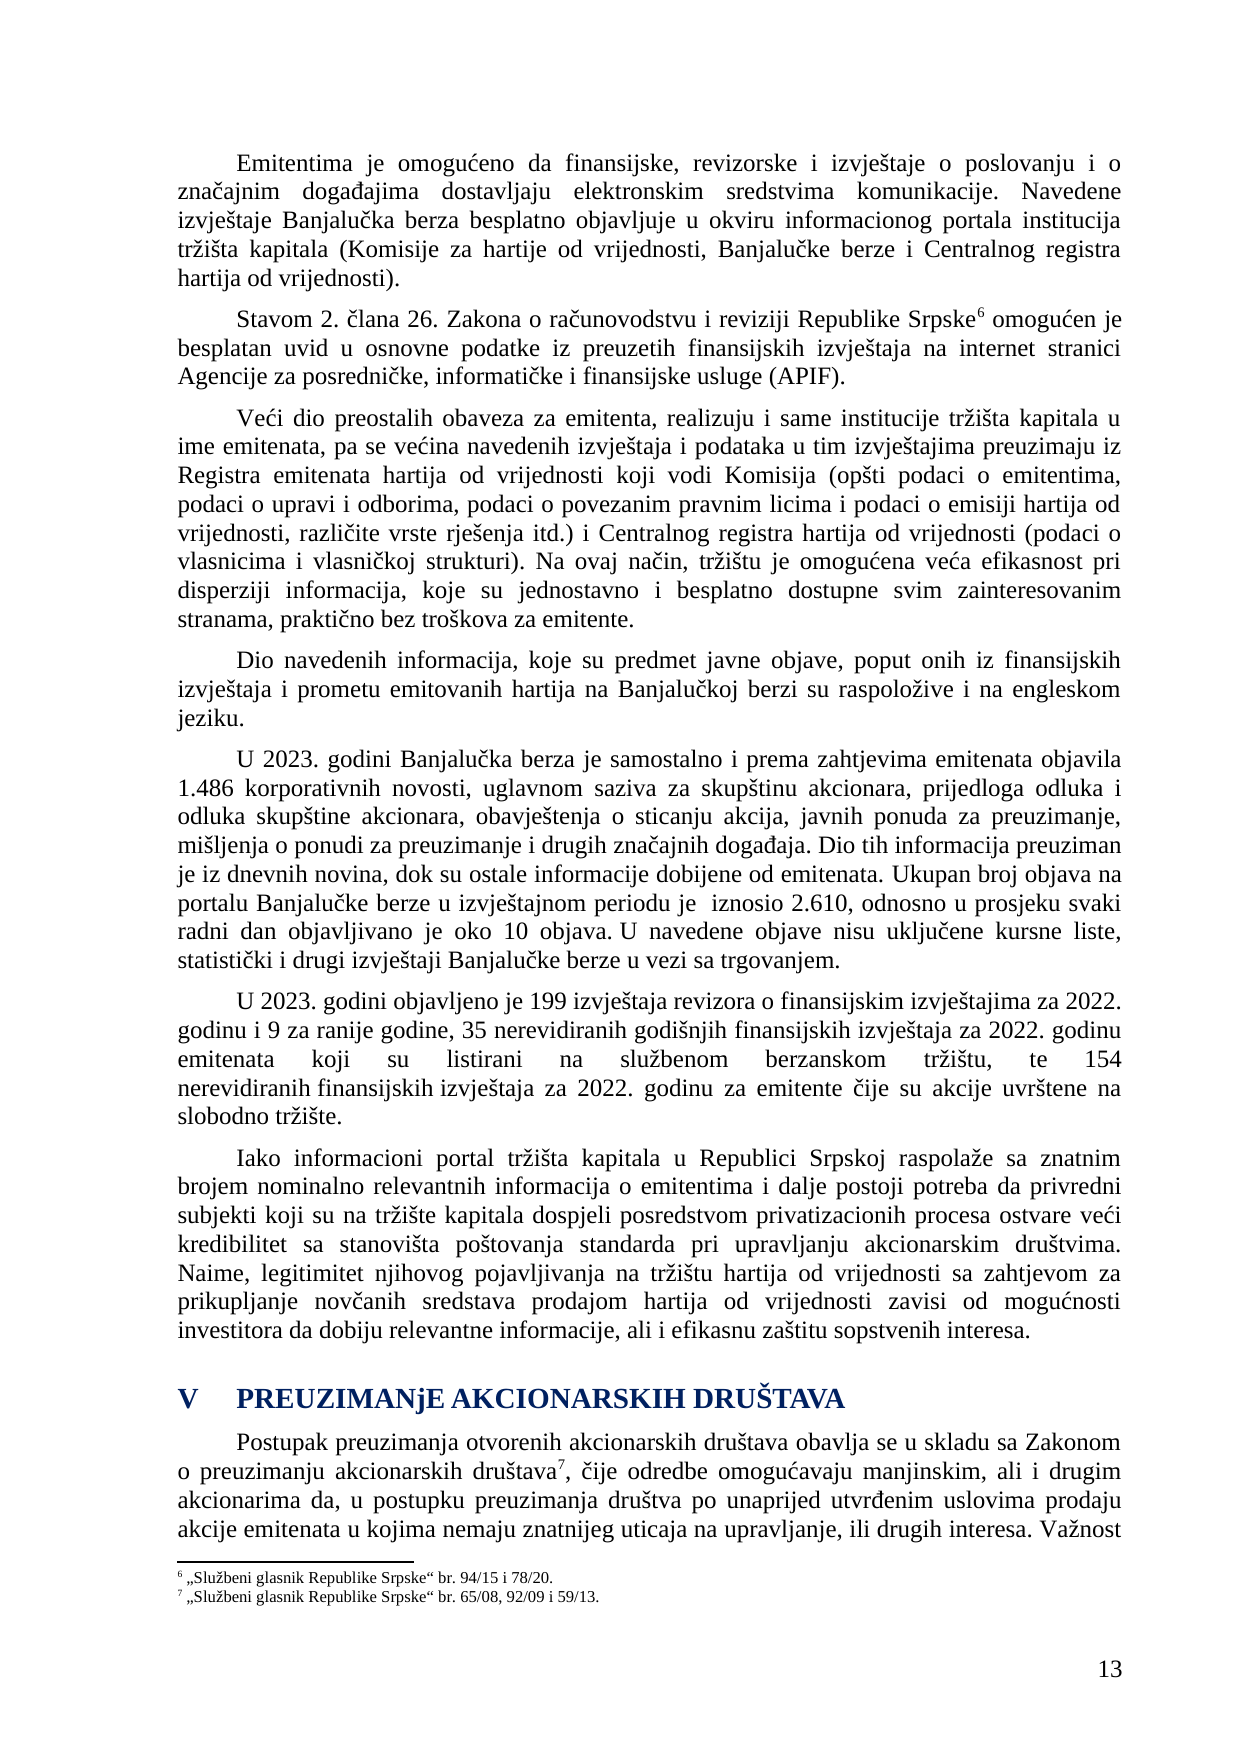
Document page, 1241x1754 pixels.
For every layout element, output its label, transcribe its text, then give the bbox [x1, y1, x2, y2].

text Emitentima je omogućeno da finansijske, revizorske i izvještaje o poslovanju i o značajnim događajima dostavlјaju elektronskim sredstvima komunikacije. Navedene izvještaje Banjalučka berza besplatno objavlјuje u okviru informacionog portala institucija tržišta kapitala (Komisije za hartije od vrijednosti, Banjalučke berze i Centralnog registra hartija od vrijednosti). [177, 148, 1122, 291]
text U 2023. godini Banjalučka berza je samostalno i prema zahtjevima emitenata objavila 1.486 korporativnih novosti, uglavnom saziva za skupštinu akcionara, prijedloga odluka i odluka skupštine akcionara, obavještenja o sticanju akcija, javnih ponuda za preuzimanje, mišlјenja o ponudi za preuzimanje i drugih značajnih događaja. Dio tih informacija preuziman je iz dnevnih novina, dok su ostale informacije dobijene od emitenata. Ukupan broj objava na portalu Banjalučke berze u izvještajnom periodu je iznosio 2.610, odnosno u prosjeku svaki radni dan objavlјivano je oko 10 objava. U navedene objave nisu uklјučene kursne liste, statistički i drugi izvještaji Banjalučke berze u vezi sa trgovanjem. [177, 744, 1122, 974]
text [177, 1427, 1122, 1542]
text Iako informacioni portal tržišta kapitala u Republici Srpskoj raspolaže sa znatnim brojem nominalno relevantnih informacija o emitentima i dalјe postoji potreba da privredni subjekti koji su na tržište kapitala dospjeli posredstvom privatizacionih procesa ostvare veći kredibilitet sa stanovišta poštovanja standarda pri upravlјanju akcionarskim društvima. Naime, legitimitet njihovog pojavlјivanja na tržištu hartija od vrijednosti sa zahtjevom za prikuplјanje novčanih sredstava prodajom hartija od vrijednosti zavisi od mogućnosti investitora da dobiju relevantne informacije, ali i efikasnu zaštitu sopstvenih interesa. [177, 1143, 1122, 1344]
text Veći dio preostalih obaveza za emitenta, realizuju i same institucije tržišta kapitala u ime emitenata, pa se većina navedenih izvještaja i podataka u tim izvještajima preuzimaju iz Registra emitenata hartija od vrijednosti koji vodi Komisija (opšti podaci o emitentima, podaci o upravi i odborima, podaci o povezanim pravnim licima i podaci o emisiji hartija od vrijednosti, različite vrste rješenja itd.) i Centralnog registra hartija od vrijednosti (podaci o vlasnicima i vlasničkoj strukturi). Na ovaj način, tržištu je omogućena veća efikasnost pri disperziji informacija, koje su jednostavno i besplatno dostupne svim zainteresovanim stranama, praktično bez troškova za emitente. [177, 403, 1122, 633]
subtitle PREUZIMANјE AKCIONARSKIH DRUŠTAVA [177, 1381, 1122, 1415]
text Stavom 2. člana 26. Zakona o računovodstvu i reviziji Republike Srpske omogućen je besplatan uvid u osnovne podatke iz preuzetih finansijskih izvještaja na internet stranici Agencije za posredničke, informatičke i finansijske usluge (APIF). [177, 304, 1122, 390]
text Dio navedenih informacija, koje su predmet javne objave, poput onih iz finansijskih izvještaja i prometu emitovanih hartija na Banjalučkoj berzi su raspoložive i na engleskom jeziku. [177, 645, 1122, 731]
text U 2023. godini objavlјeno je 199 izvještaja revizora o finansijskim izvještajima za 2022. godinu i 9 za ranije godine, 35 nerevidiranih godišnjih finansijskih izvještaja za 2022. godinu emitenata koji su listirani na službenom berzanskom tržištu, te 154 nerevidiranih finansijskih izvještaja za 2022. godinu za emitente čije su akcije uvrštene na slobodno tržište. [177, 986, 1122, 1130]
